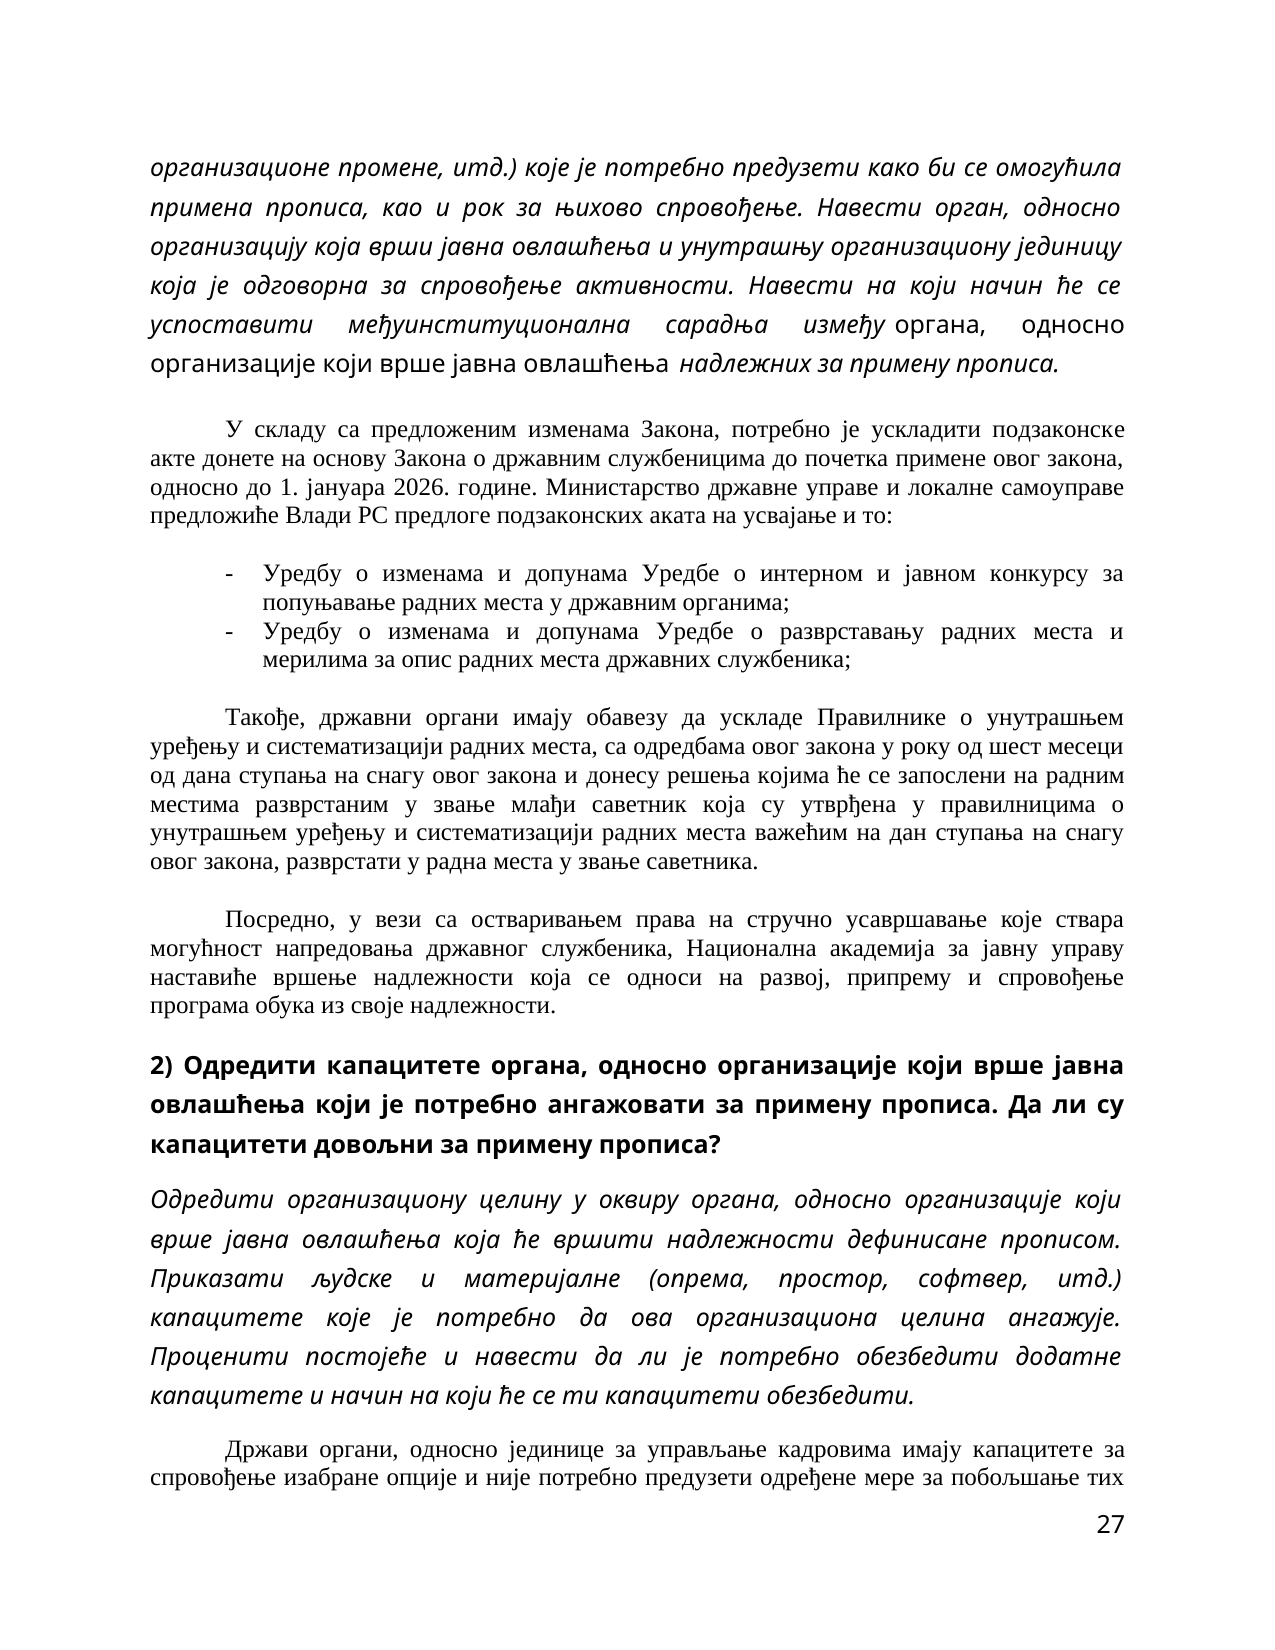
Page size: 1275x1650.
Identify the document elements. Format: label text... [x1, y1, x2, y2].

text Посредно, у вези са остваривањем права на стручно усавршавање које ствара могућност напредовања државног службеника, Национална академија за јавну управу наставиће вршење надлежности која се односи на развој, припрему и спровођење програма обука из своје надлежности. [150, 933, 1125, 1048]
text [150, 150, 1125, 380]
list Уредбу о изменама и допунама Уредбе о интерном и јавном конкурсу за попуњавање радних места у државним органима; [225, 558, 1125, 616]
list Уредбу о изменама и допунама Уредбе о разврставању радних места и мерилима за опис радних места државних службеника; [225, 645, 1125, 702]
text Такође, државни органи имају обавезу да ускладе Правилнике о унутрашњем уређењу и систематизацији радних места, са одредбама овог закона у року од шест месеци од дана ступања на снагу овог закона и донесу решења којима ће се запослени на радним местима разврстаним у звање млађи саветник која су утврђена у правилницима о унутрашњем уређењу и систематизацији радних места важећим на дан ступања на снагу овог закона, разврстати у радна места у звање саветника. [150, 732, 1125, 904]
text Одредити организациону целину у оквиру органа, односно организације који врше јавна овлашћења која ће вршити надлежности дефинисане прописом. Приказати људске и материјалне (опрема, простор, софтвер, итд.) капацитете које је потребно да ова организациона целина ангажује. Проценити постојеће и навести да ли је потребно обезбедити додатне капацитете и начин на који ће се ти капацитети обезбедити. [150, 1211, 1125, 1441]
text У складу са предложеним изменама Закона, потребно је ускладити подзаконскe актe донете на основу Закона о државним службеницима до почетка примене овог закона, односно до 1. јануара 2026. године. Министарство државне управе и локалне самоуправе предложиће Влади РС предлоге подзаконских аката на усвајање и то: [150, 414, 1125, 529]
text 2) Одредити капацитете органа, односно организације који врше јавна овлашћења који је потребно ангажовати за примену прописа. Да ли су капацитети довољни за примену прописа? [150, 1077, 1125, 1189]
